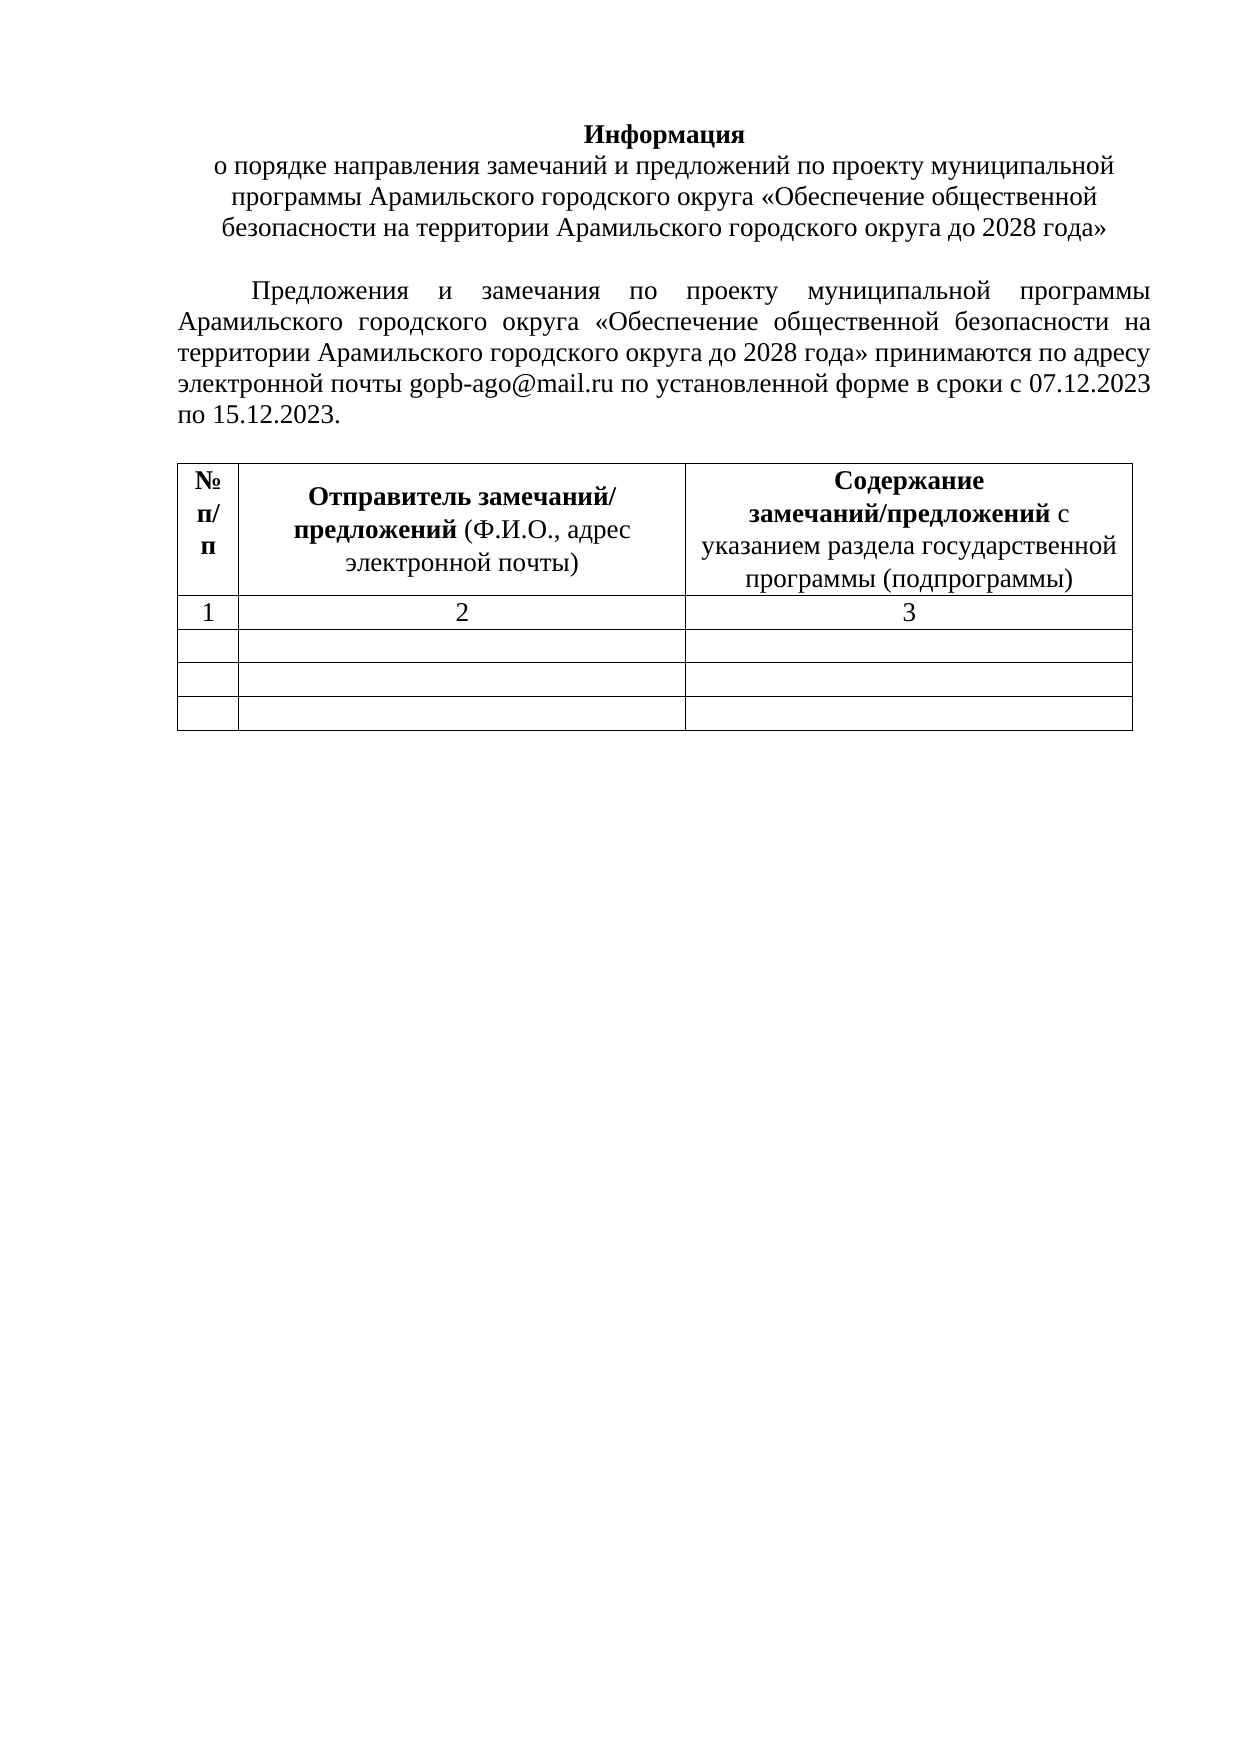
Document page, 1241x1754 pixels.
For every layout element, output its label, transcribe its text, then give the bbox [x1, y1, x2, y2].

text Информация [177, 118, 1152, 149]
text Предложения и замечания по проекту муниципальной программы Арамильского городского округа «Обеспечение общественной безопасности на территории Арамильского городского округа до 2028 года» принимаются по адресу электронной почты gopb-ago@mail.ru по установленной форме в сроки с 07.12.2023 по 15.12.2023. [177, 274, 1152, 429]
text о порядке направления замечаний и предложений по проекту муниципальной программы Арамильского городского округа «Обеспечение общественной безопасности на территории Арамильского городского округа до 2028 года» [177, 149, 1152, 243]
table_cell [239, 630, 685, 662]
table_cell [239, 663, 685, 696]
table_cell 1 [178, 596, 238, 629]
table_cell [686, 630, 1132, 662]
table_cell [178, 630, 238, 662]
table_cell [178, 697, 238, 729]
table_header Содержание замечаний/предложений с указанием раздела государственной программы (подпрограммы) [686, 464, 1132, 595]
table_cell [686, 663, 1132, 696]
table_cell 2 [239, 596, 685, 629]
table_cell 3 [686, 596, 1132, 629]
table_header № п/п [178, 464, 238, 595]
table_cell [686, 697, 1132, 729]
table_header Отправитель замечаний/ предложений (Ф.И.О., адрес электронной почты) [239, 464, 685, 595]
table_cell [178, 663, 238, 696]
table_cell [239, 697, 685, 729]
